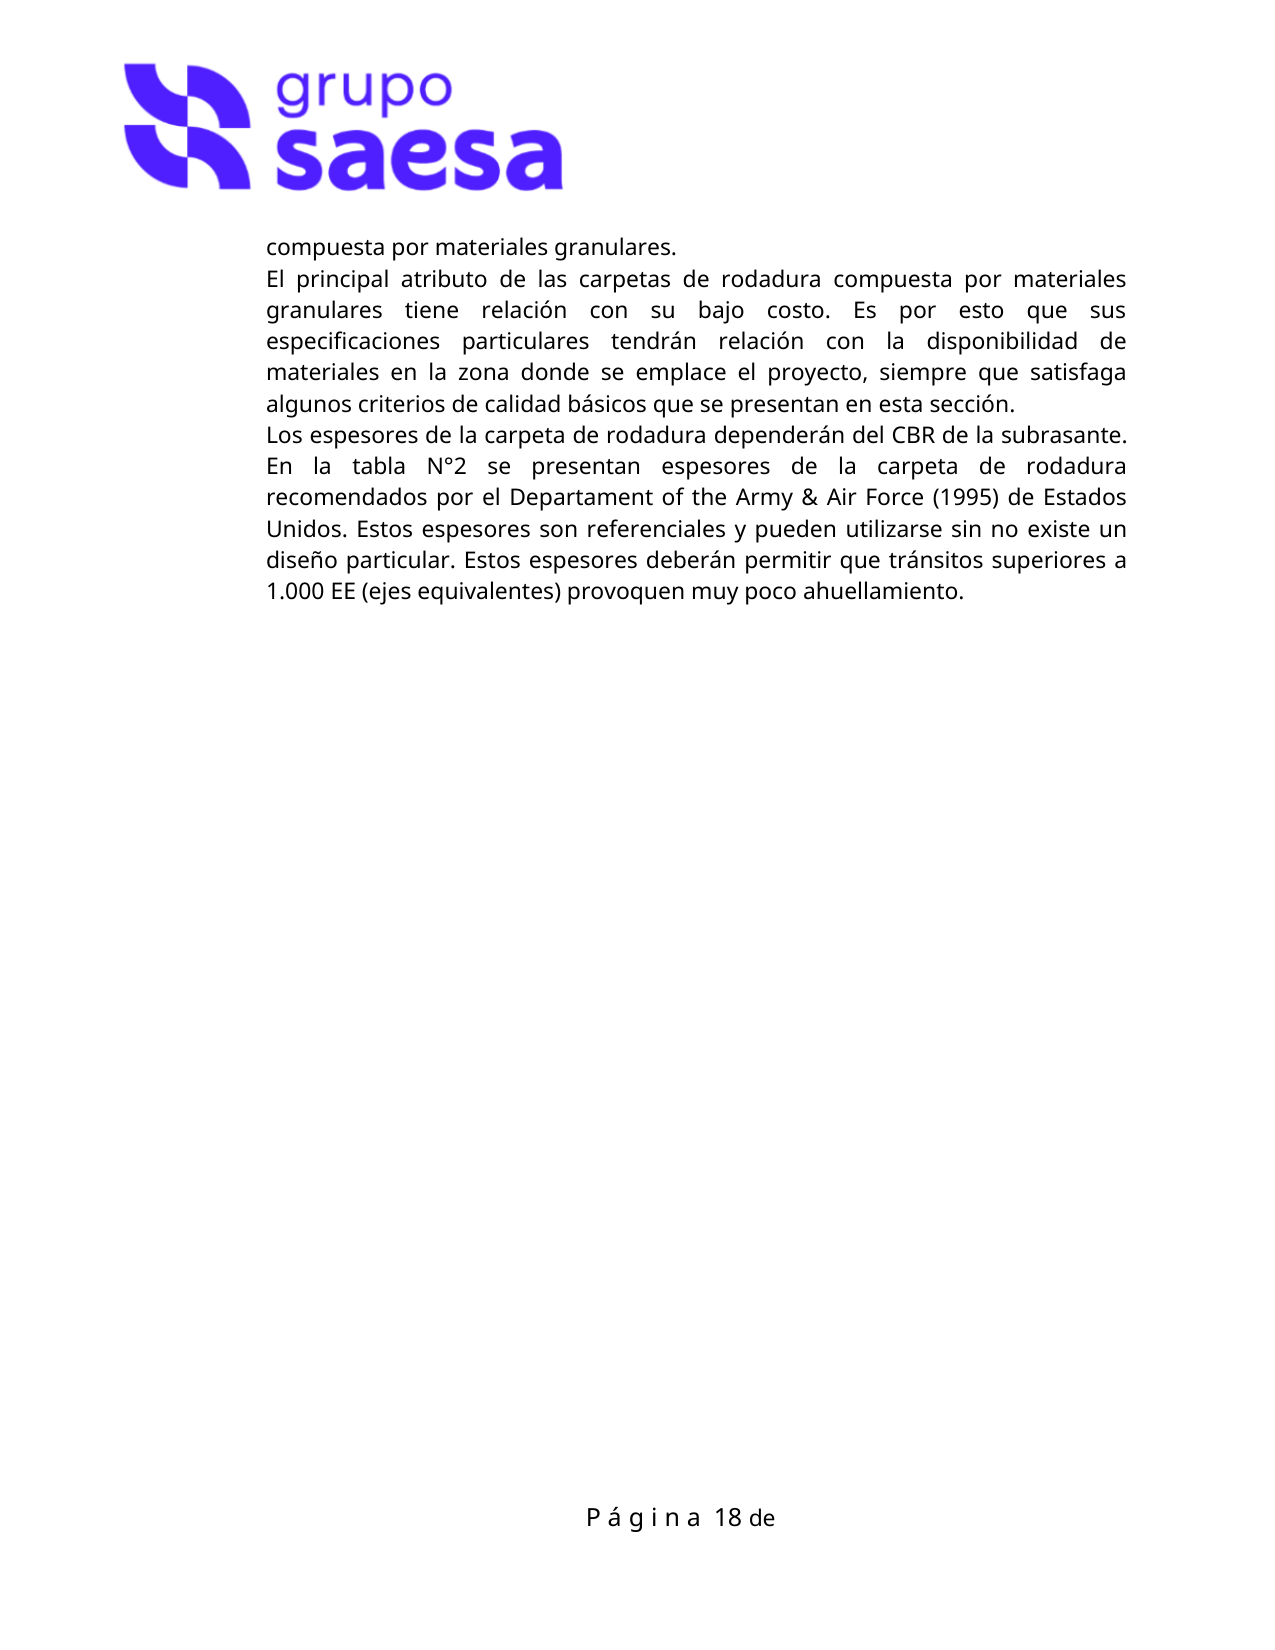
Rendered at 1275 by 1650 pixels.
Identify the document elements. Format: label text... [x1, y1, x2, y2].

text Los espesores de la carpeta de rodadura dependerán del CBR de la subrasante. En la tabla N°2 se presentan espesores de la carpeta de rodadura recomendados por el Departament of the Army & Air Force (1995) de Estados Unidos. Estos espesores son referenciales y pueden utilizarse sin no existe un diseño particular. Estos espesores deberán permitir que tránsitos superiores a 1.000 EE (ejes equivalentes) provoquen muy poco ahuellamiento. [266, 419, 1128, 606]
text El principal atributo de las carpetas de rodadura compuesta por materiales granulares tiene relación con su bajo costo. Es por esto que sus especificaciones particulares tendrán relación con la disponibilidad de materiales en la zona donde se emplace el proyecto, siempre que satisfaga algunos criterios de calidad básicos que se presentan en esta sección. [266, 263, 1128, 419]
picture [112, 54, 569, 195]
